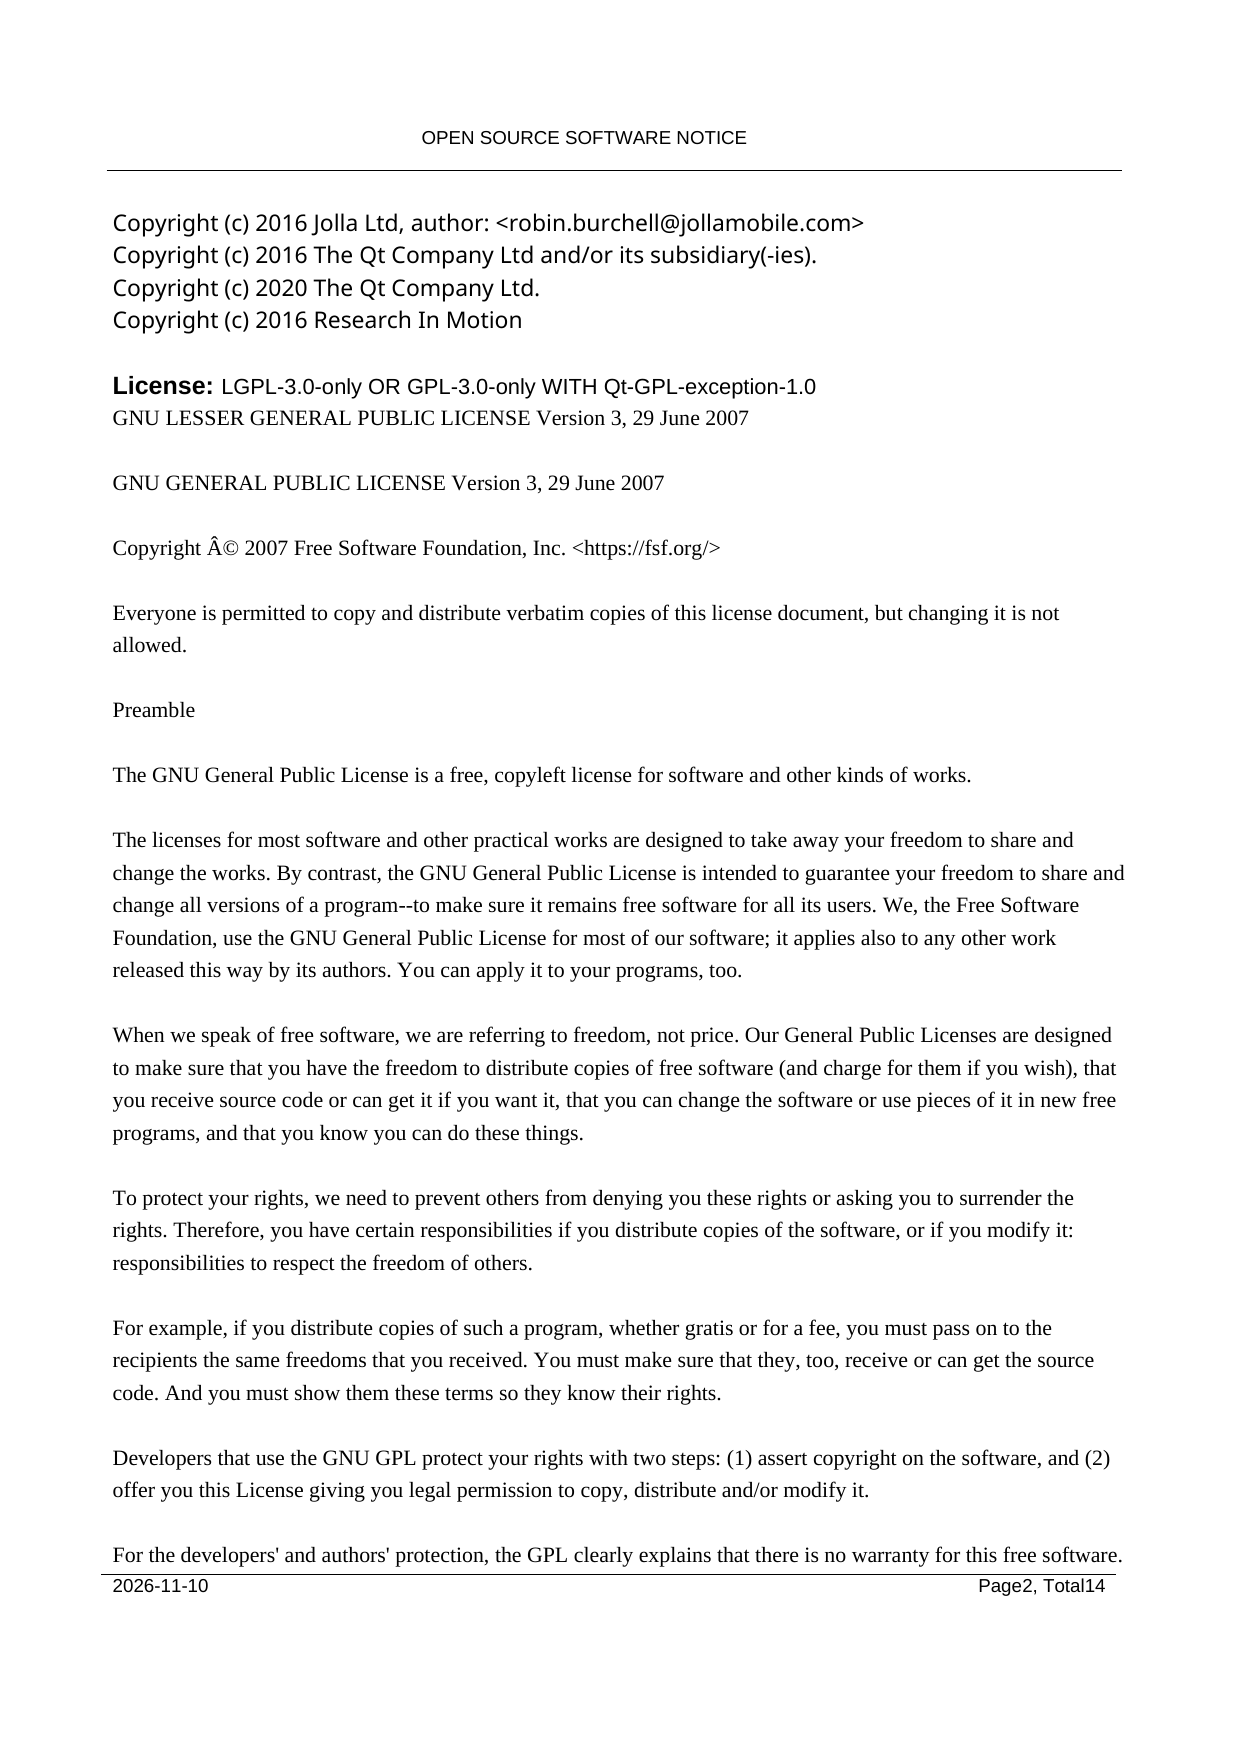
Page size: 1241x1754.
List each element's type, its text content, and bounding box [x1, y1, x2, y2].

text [112, 401, 1128, 1571]
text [112, 206, 1128, 369]
text License: LGPL-3.0-only OR GPL-3.0-only WITH Qt-GPL-exception-1.0 [112, 369, 1128, 401]
